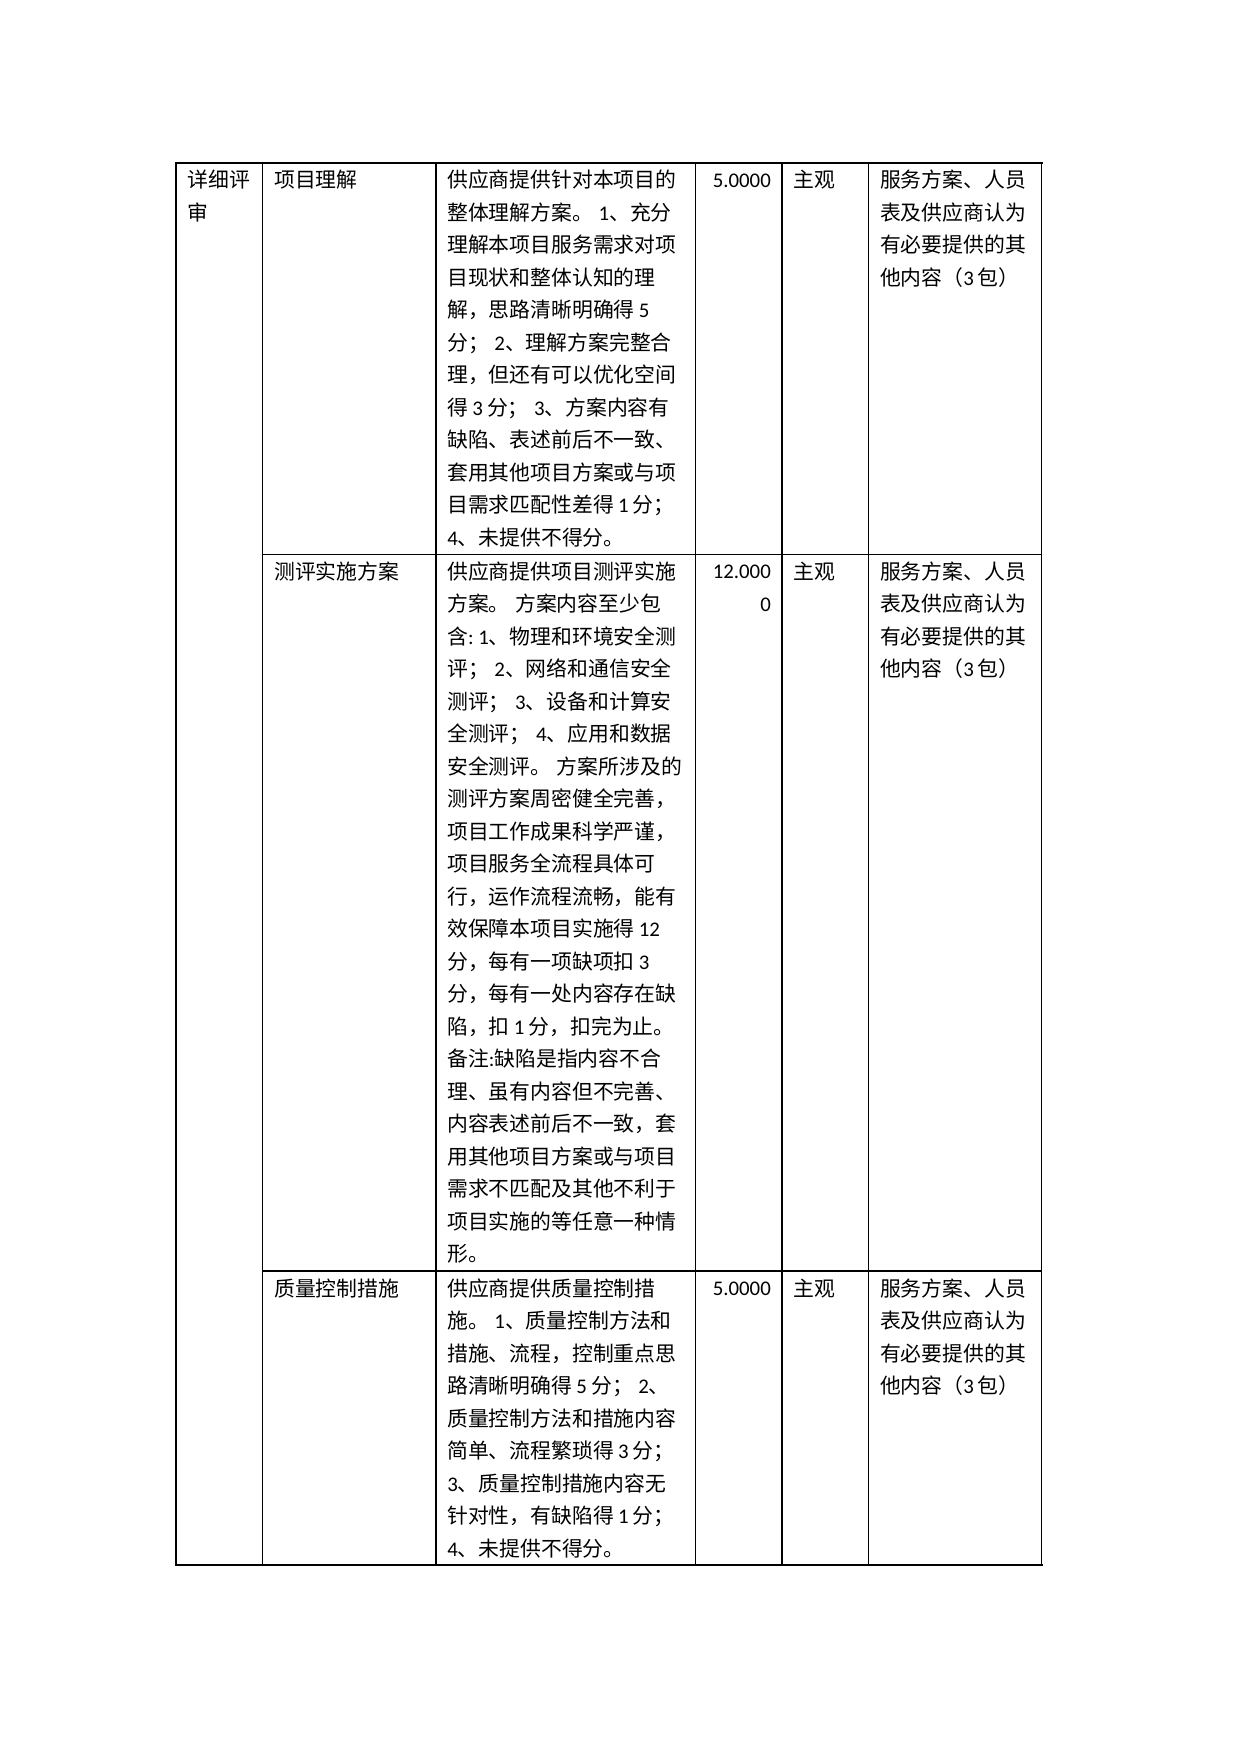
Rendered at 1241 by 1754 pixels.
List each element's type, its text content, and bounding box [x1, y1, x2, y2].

table_cell 详细评审 [177, 164, 262, 1564]
table_cell 质量控制措施 [263, 1272, 435, 1564]
table_cell 12.0000 [696, 555, 781, 1270]
table_cell 5.0000 [696, 1272, 781, 1564]
table_cell 服务方案、人员表及供应商认为有必要提供的其他内容（3包） [869, 555, 1041, 1270]
table_cell 主观 [783, 1272, 868, 1564]
table_cell 供应商提供针对本项目的整体理解方案。 1、充分理解本项目服务需求对项目现状和整体认知的理解，思路清晰明确得5分； 2、理解方案完整合理，但还有可以优化空间得3分； 3、方案内容有缺陷、表述前后不一致、套用其他项目方案或与项目需求匹配性差得1分； 4、未提供不得分。 [437, 164, 695, 553]
table_cell 5.0000 [696, 164, 781, 553]
table_cell 主观 [783, 164, 868, 553]
table_cell 供应商提供质量控制措施。 1、质量控制方法和措施、流程，控制重点思路清晰明确得5分； 2、质量控制方法和措施内容简单、流程繁琐得3分； 3、质量控制措施内容无针对性，有缺陷得1分； 4、未提供不得分。 [437, 1272, 695, 1564]
table_cell 主观 [783, 555, 868, 1270]
table_cell 测评实施方案 [263, 555, 435, 1270]
table_cell 服务方案、人员表及供应商认为有必要提供的其他内容（3包） [869, 164, 1041, 553]
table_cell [869, 1272, 1041, 1564]
table_cell 供应商提供项目测评实施方案。 方案内容至少包含: 1、物理和环境安全测评； 2、网络和通信安全测评； 3、设备和计算安全测评； 4、应用和数据安全测评。 方案所涉及的测评方案周密健全完善，项目工作成果科学严谨，项目服务全流程具体可行，运作流程流畅，能有效保障本项目实施得12分，每有一项缺项扣3分，每有一处内容存在缺陷，扣1分，扣完为止。 备注:缺陷是指内容不合理、虽有内容但不完善、内容表述前后不一致，套用其他项目方案或与项目需求不匹配及其他不利于项目实施的等任意一种情形。 [437, 555, 695, 1270]
table_cell 项目理解 [263, 164, 435, 553]
